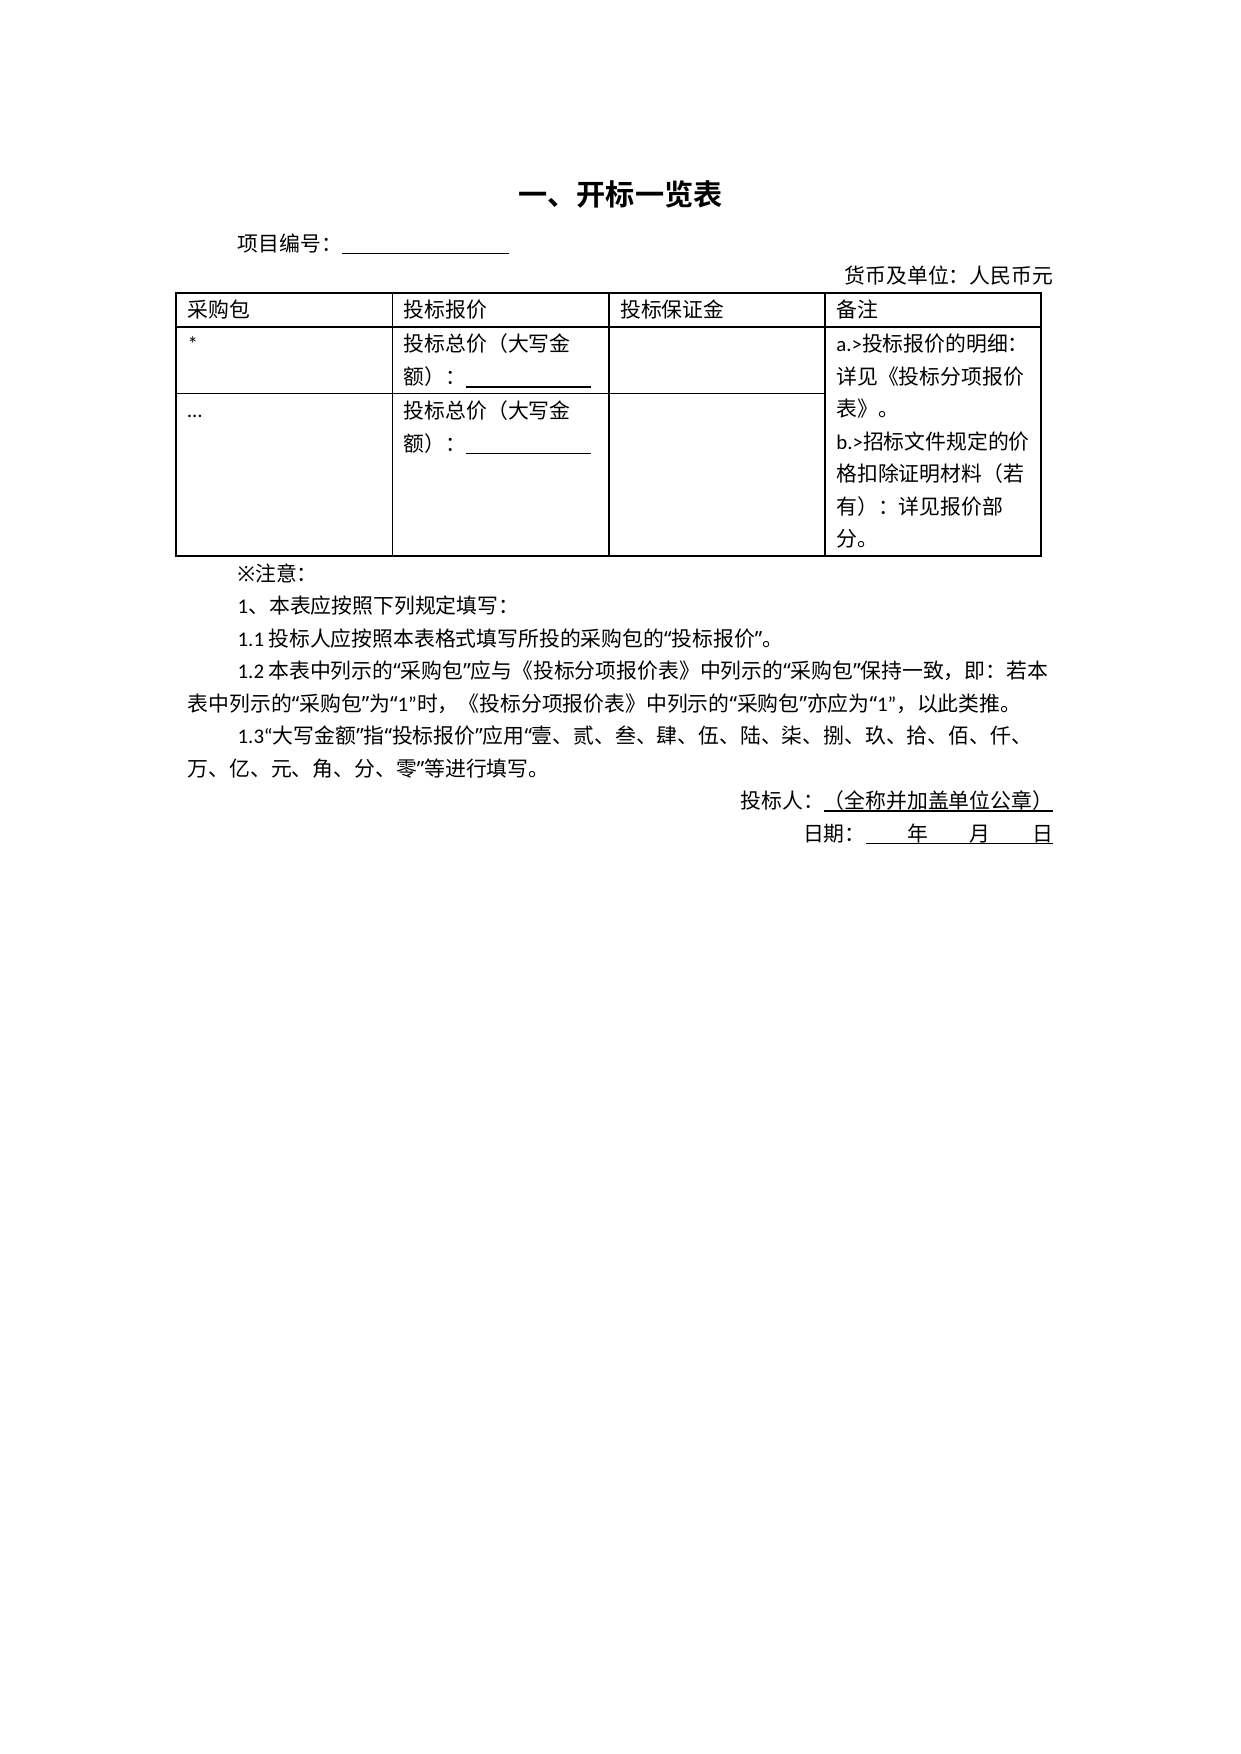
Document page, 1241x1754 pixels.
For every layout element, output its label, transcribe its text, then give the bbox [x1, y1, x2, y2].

text 日期： 年 月 日 [187, 817, 1053, 849]
table_cell * [177, 328, 392, 393]
table_header 备注 [826, 294, 1040, 326]
table_header 投标保证金 [610, 294, 824, 326]
text 1.1投标人应按照本表格式填写所投的采购包的“投标报价”。 [187, 622, 1053, 654]
table_header 投标报价 [393, 294, 608, 326]
table_header 采购包 [177, 294, 392, 326]
text 1、本表应按照下列规定填写： [187, 589, 1053, 622]
text 货币及单位：人民币元 [187, 259, 1053, 292]
table_cell a.>投标报价的明细：详见《投标分项报价表》。 b.>招标文件规定的价格扣除证明材料（若有）：详见报价部分。 [826, 328, 1040, 555]
text ※注意： [187, 557, 1053, 589]
text 1.2本表中列示的“采购包”应与《投标分项报价表》中列示的“采购包”保持一致，即：若本表中列示的“采购包”为“1”时，《投标分项报价表》中列示的“采购包”亦应为“1”，以此类推。 [187, 654, 1053, 719]
text 投标人：（全称并加盖单位公章） [187, 784, 1053, 817]
table_cell 投标总价（大写金额）： [393, 328, 608, 393]
table_cell 投标总价（大写金额）： [393, 394, 608, 555]
text 项目编号： [187, 227, 1053, 259]
text 1.3“大写金额”指“投标报价”应用“壹、贰、叁、肆、伍、陆、柒、捌、玖、拾、佰、仟、万、亿、元、角、分、零”等进行填写。 [187, 719, 1053, 784]
table_cell [610, 394, 824, 555]
text 一、开标一览表 [187, 162, 1053, 227]
table_cell [610, 328, 824, 393]
table_cell … [177, 394, 392, 555]
